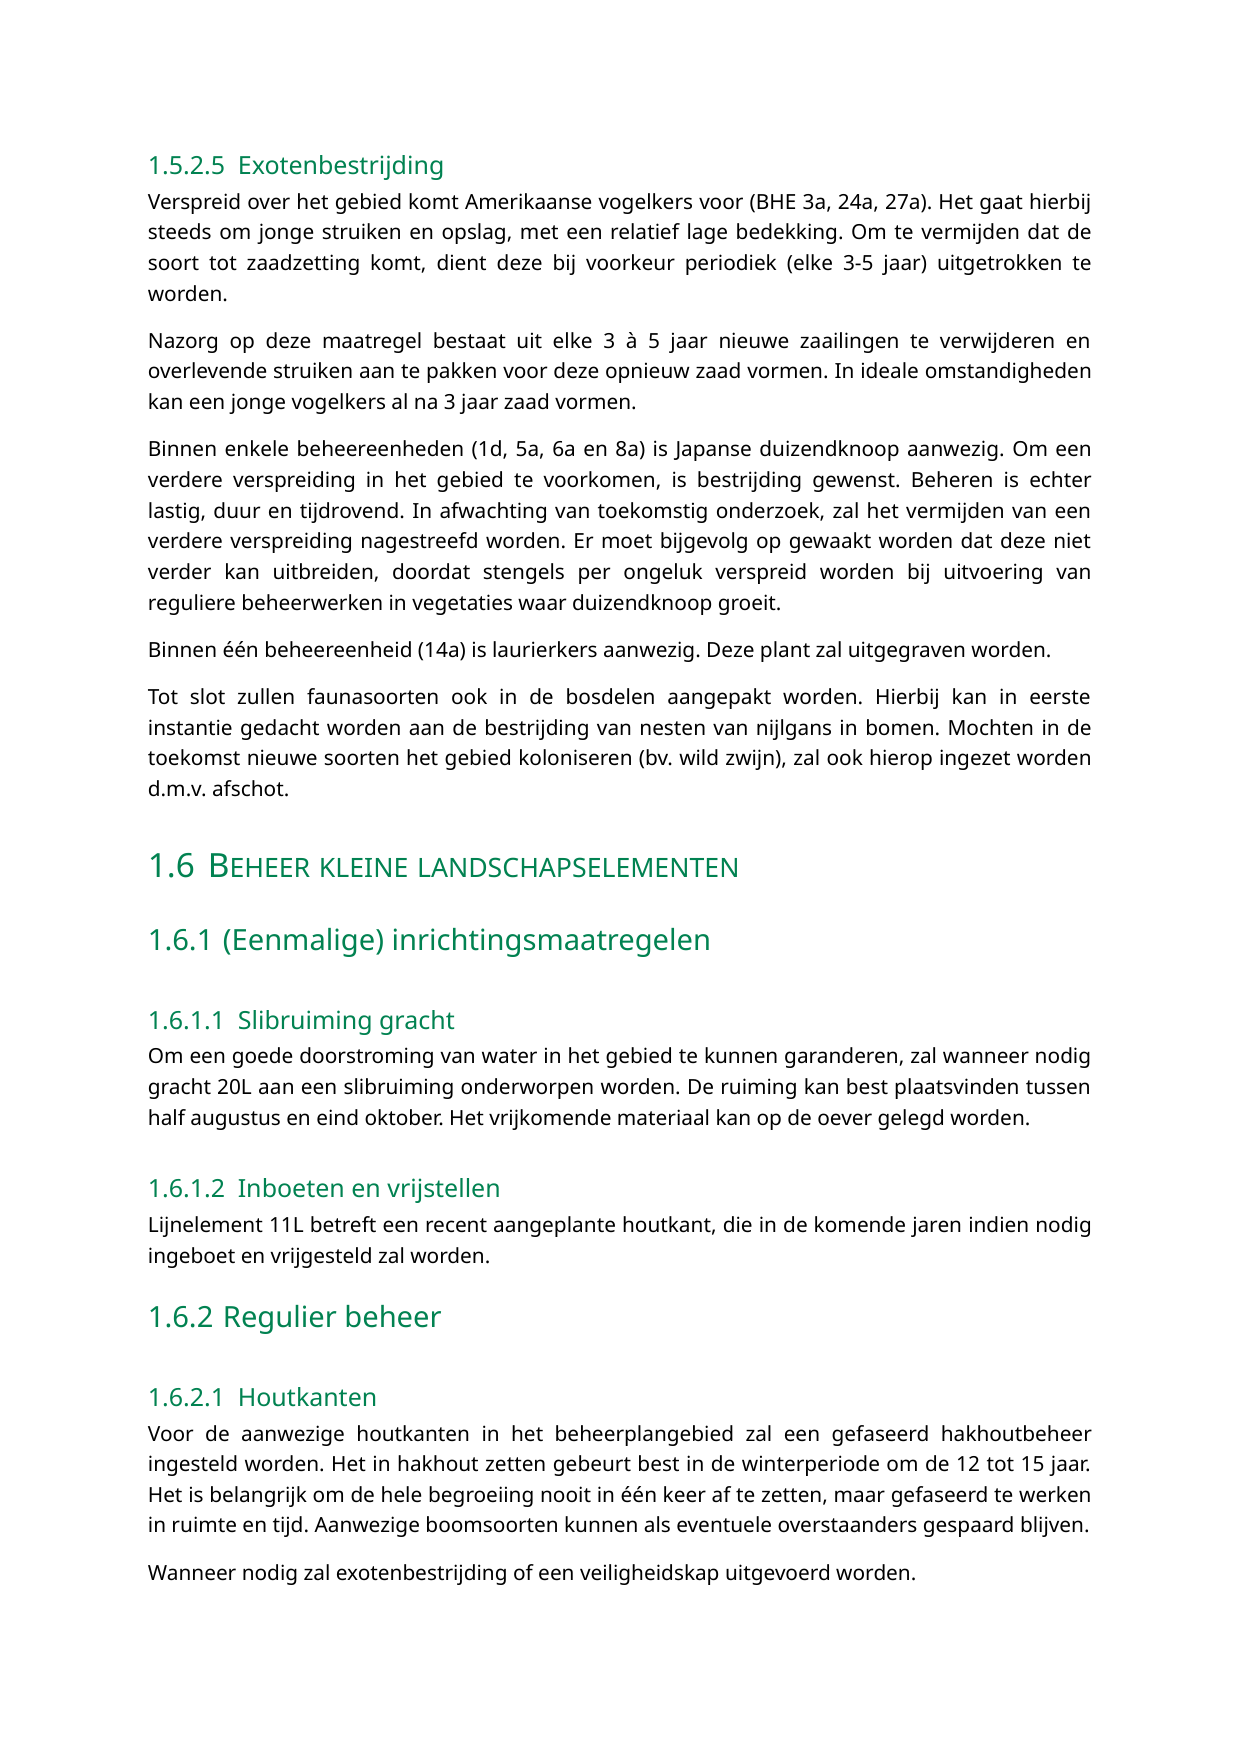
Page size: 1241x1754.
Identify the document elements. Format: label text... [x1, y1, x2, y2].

subtitle Exotenbestrijding [148, 148, 1093, 182]
text Nazorg op deze maatregel bestaat uit elke 3 à 5 jaar nieuwe zaailingen te verwijderen en overlevende struiken aan te pakken voor deze opnieuw zaad vormen. In ideale omstandigheden kan een jonge vogelkers al na 3 jaar zaad vormen. [148, 326, 1093, 416]
subtitle Houtkanten [148, 1379, 1093, 1414]
text Wanneer nodig zal exotenbestrijding of een veiligheidskap uitgevoerd worden. [148, 1558, 1093, 1586]
subtitle Slibruiming gracht [148, 1002, 1093, 1037]
text Tot slot zullen faunasoorten ook in de bosdelen aangepakt worden. Hierbij kan in eerste instantie gedacht worden aan de bestrijding van nesten van nijlgans in bomen. Mochten in de toekomst nieuwe soorten het gebied koloniseren (bv. wild zwijn), zal ook hierop ingezet worden d.m.v. afschot. [148, 682, 1093, 802]
subtitle Beheer kleine landschapselementen [148, 842, 1093, 888]
text Voor de aanwezige houtkanten in het beheerplangebied zal een gefaseerd hakhoutbeheer ingesteld worden. Het in hakhout zetten gebeurt best in de winterperiode om de 12 tot 15 jaar. Het is belangrijk om de hele begroeiing nooit in één keer af te zetten, maar gefaseerd te werken in ruimte en tijd. Aanwezige boomsoorten kunnen als eventuele overstaanders gespaard blijven. [148, 1419, 1093, 1539]
text Binnen enkele beheereenheden (1d, 5a, 6a en 8a) is Japanse duizendknoop aanwezig. Om een verdere verspreiding in het gebied te voorkomen, is bestrijding gewenst. Beheren is echter lastig, duur en tijdrovend. In afwachting van toekomstig onderzoek, zal het vermijden van een verdere verspreiding nagestreefd worden. Er moet bijgevolg op gewaakt worden dat deze niet verder kan uitbreiden, doordat stengels per ongeluk verspreid worden bij uitvoering van reguliere beheerwerken in vegetaties waar duizendknoop groeit. [148, 434, 1093, 616]
text Binnen één beheereenheid (14a) is laurierkers aanwezig. Deze plant zal uitgegraven worden. [148, 635, 1093, 663]
subtitle (Eenmalige) inrichtingsmaatregelen [148, 919, 1093, 959]
text Lijnelement 11L betreft een recent aangeplante houtkant, die in de komende jaren indien nodig ingeboet en vrijgesteld zal worden. [148, 1210, 1093, 1269]
text Verspreid over het gebied komt Amerikaanse vogelkers voor (BHE 3a, 24a, 27a). Het gaat hierbij steeds om jonge struiken en opslag, met een relatief lage bedekking. Om te vermijden dat de soort tot zaadzetting komt, dient deze bij voorkeur periodiek (elke 3-5 jaar) uitgetrokken te worden. [148, 187, 1093, 307]
text Om een goede doorstroming van water in het gebied te kunnen garanderen, zal wanneer nodig gracht 20L aan een slibruiming onderworpen worden. De ruiming kan best plaatsvinden tussen half augustus en eind oktober. Het vrijkomende materiaal kan op de oever gelegd worden. [148, 1042, 1093, 1131]
subtitle Regulier beheer [148, 1296, 1093, 1336]
subtitle Inboeten en vrijstellen [148, 1171, 1093, 1205]
